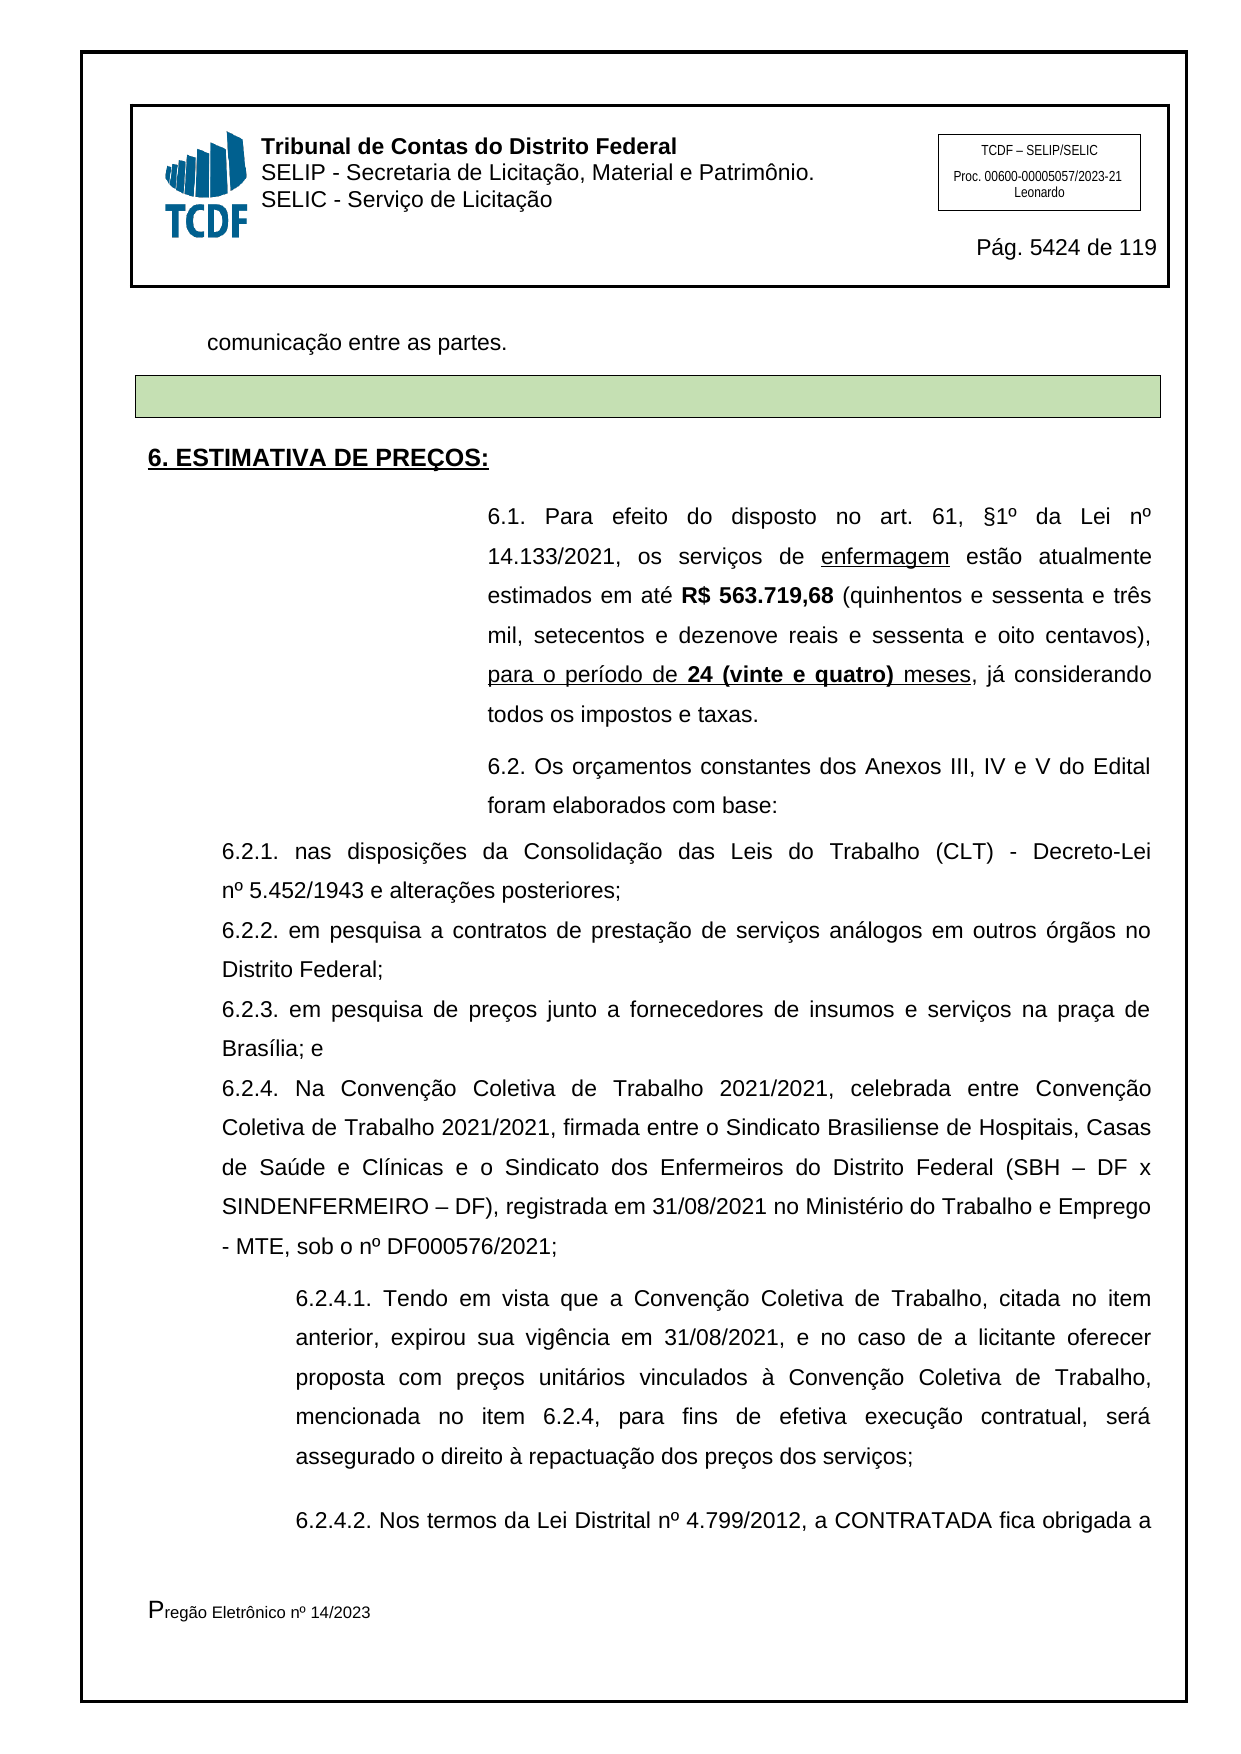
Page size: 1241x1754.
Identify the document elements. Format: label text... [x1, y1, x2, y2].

subtitle em pesquisa a contratos de prestação de serviços análogos em outros órgãos no Distrito Federal; [222, 917, 1152, 983]
subtitle Na Convenção Coletiva de Trabalho 2021/2021, celebrada entre Convenção Coletiva de Trabalho 2021/2021, firmada entre o Sindicato Brasiliense de Hospitais, Casas de Saúde e Clínicas e o Sindicato dos Enfermeiros do Distrito Federal (SBH – DF x SINDENFERMEIRO – DF), registrada em 31/08/2021 no Ministério do Trabalho e Emprego - MTE, sob o nº DF000576/2021; [222, 1075, 1152, 1259]
subtitle Os orçamentos constantes dos Anexos III, IV e V do Edital foram elaborados com base: [487, 753, 1152, 818]
subtitle ESTIMATIVA DE PREÇOS: [148, 443, 1152, 472]
table_header [136, 376, 1160, 417]
picture [150, 128, 262, 240]
subtitle O uso de mensagens eletrônicas (e-mail) também poderá ser utilizado para agilizar a comunicação entre as partes. [207, 329, 1152, 356]
subtitle em pesquisa de preços junto a fornecedores de insumos e serviços na praça de Brasília; e [222, 996, 1152, 1062]
subtitle Para efeito do disposto no art. 61, §1º da Lei nº 14.133/2021, os serviços de enfermagem estão atualmente estimados em até R$ 563.719,68 (quinhentos e sessenta e três mil, setecentos e dezenove reais e sessenta e oito centavos), para o período de 24 (vinte e quatro) meses, já considerando todos os impostos e taxas. [487, 503, 1152, 727]
subtitle Tendo em vista que a Convenção Coletiva de Trabalho, citada no item anterior, expirou sua vigência em 31/08/2021, e no caso de a licitante oferecer proposta com preços unitários vinculados à Convenção Coletiva de Trabalho, mencionada no item 6.2.4, para fins de efetiva execução contratual, será assegurado o direito à repactuação dos preços dos serviços; [295, 1285, 1152, 1469]
subtitle nas disposições da Consolidação das Leis do Trabalho (CLT) - Decreto-Lei nº 5.452/1943 e alterações posteriores; [222, 838, 1152, 904]
